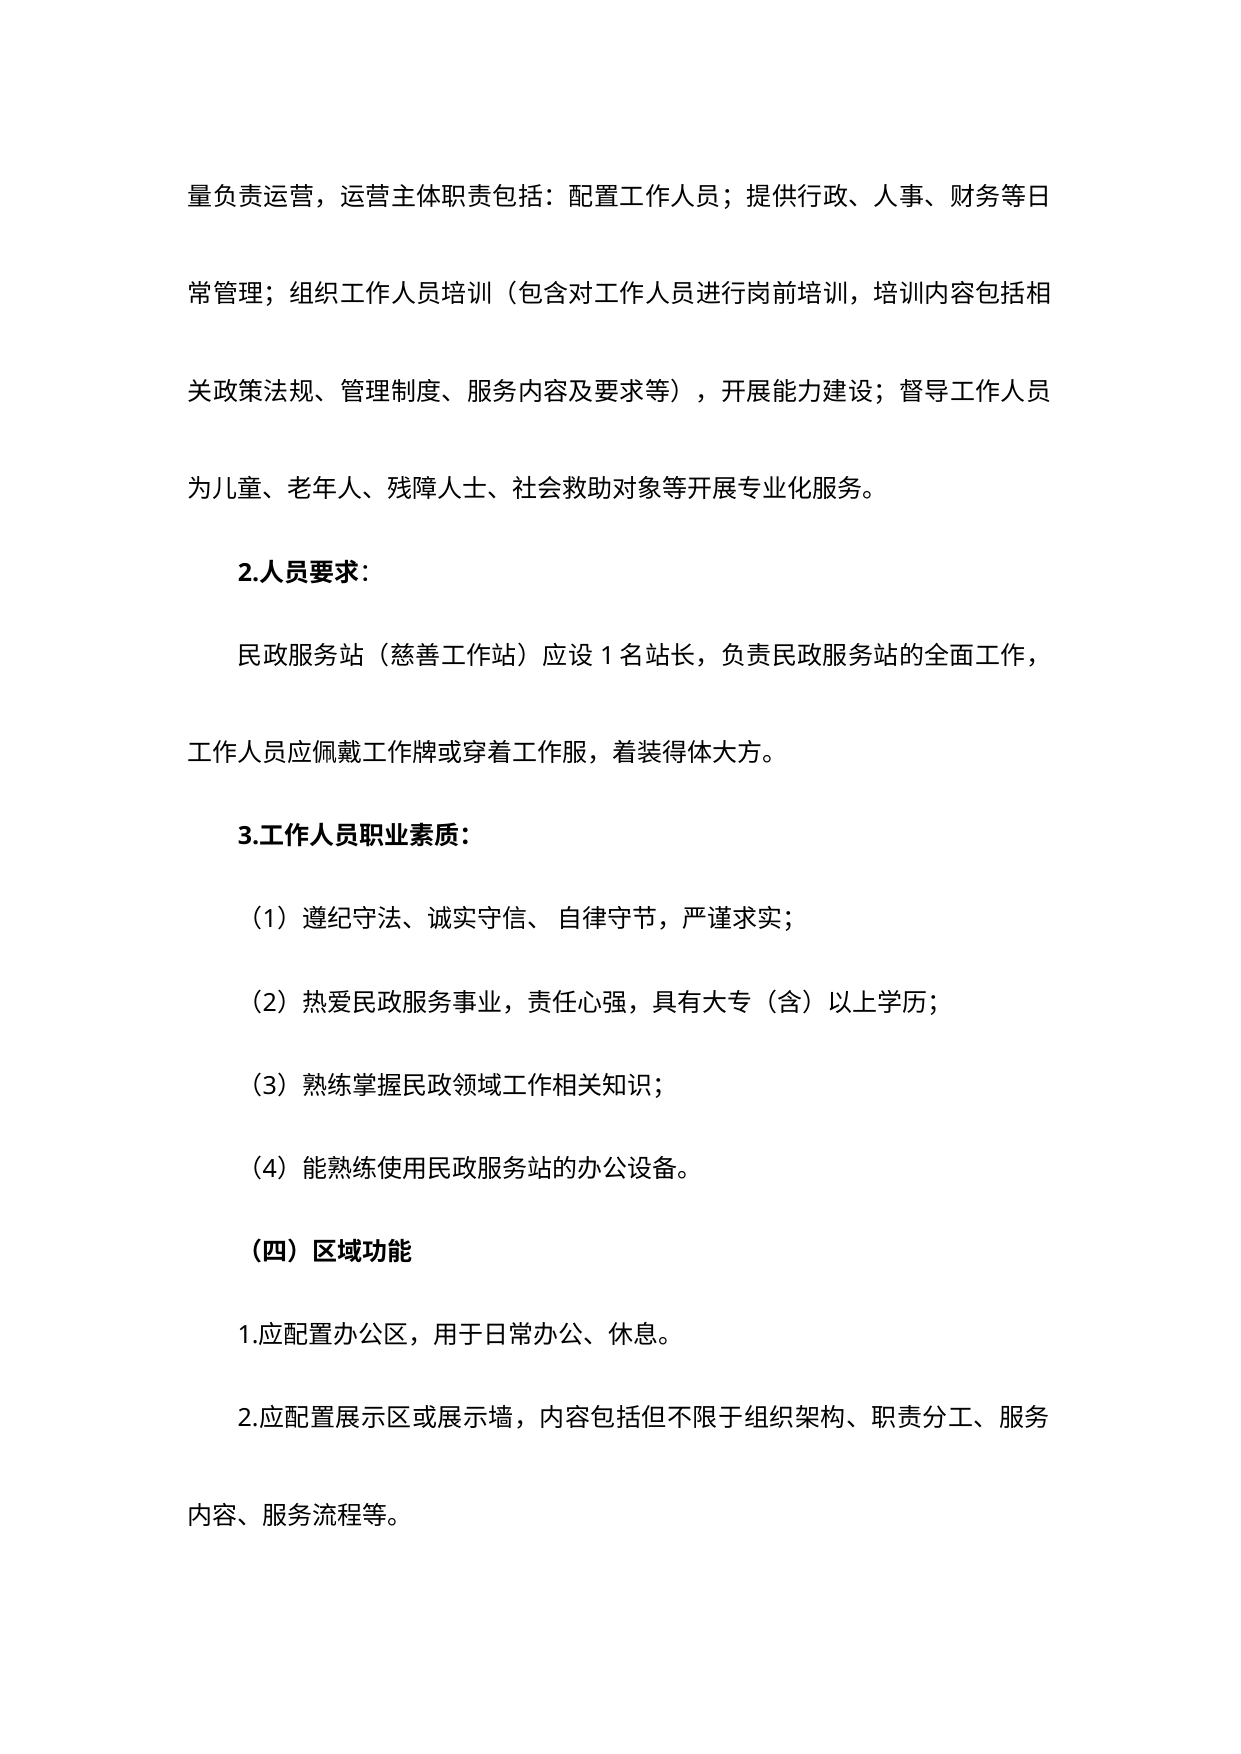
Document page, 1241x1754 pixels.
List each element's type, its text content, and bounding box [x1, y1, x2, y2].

list 2.人员要求： [187, 538, 1053, 603]
list 1.应配置办公区，用于日常办公、休息。 [187, 1300, 1053, 1365]
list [187, 162, 1053, 519]
list 3.工作人员职业素质： [187, 801, 1053, 866]
list 2.应配置展示区或展示墙，内容包括但不限于组织架构、职责分工、服务内容、服务流程等。 [187, 1383, 1053, 1546]
list （1）遵纪守法、诚实守信、 自律守节，严谨求实； [187, 884, 1053, 949]
list 民政服务站（慈善工作站）应设1名站长，负责民政服务站的全面工作，工作人员应佩戴工作牌或穿着工作服，着装得体大方。 [187, 621, 1053, 783]
list （2）热爱民政服务事业，责任心强，具有大专（含）以上学历； [187, 968, 1053, 1033]
list （3）熟练掌握民政领域工作相关知识； [187, 1051, 1053, 1116]
list （4）能熟练使用民政服务站的办公设备。 [187, 1134, 1053, 1199]
list （四）区域功能 [187, 1217, 1053, 1282]
